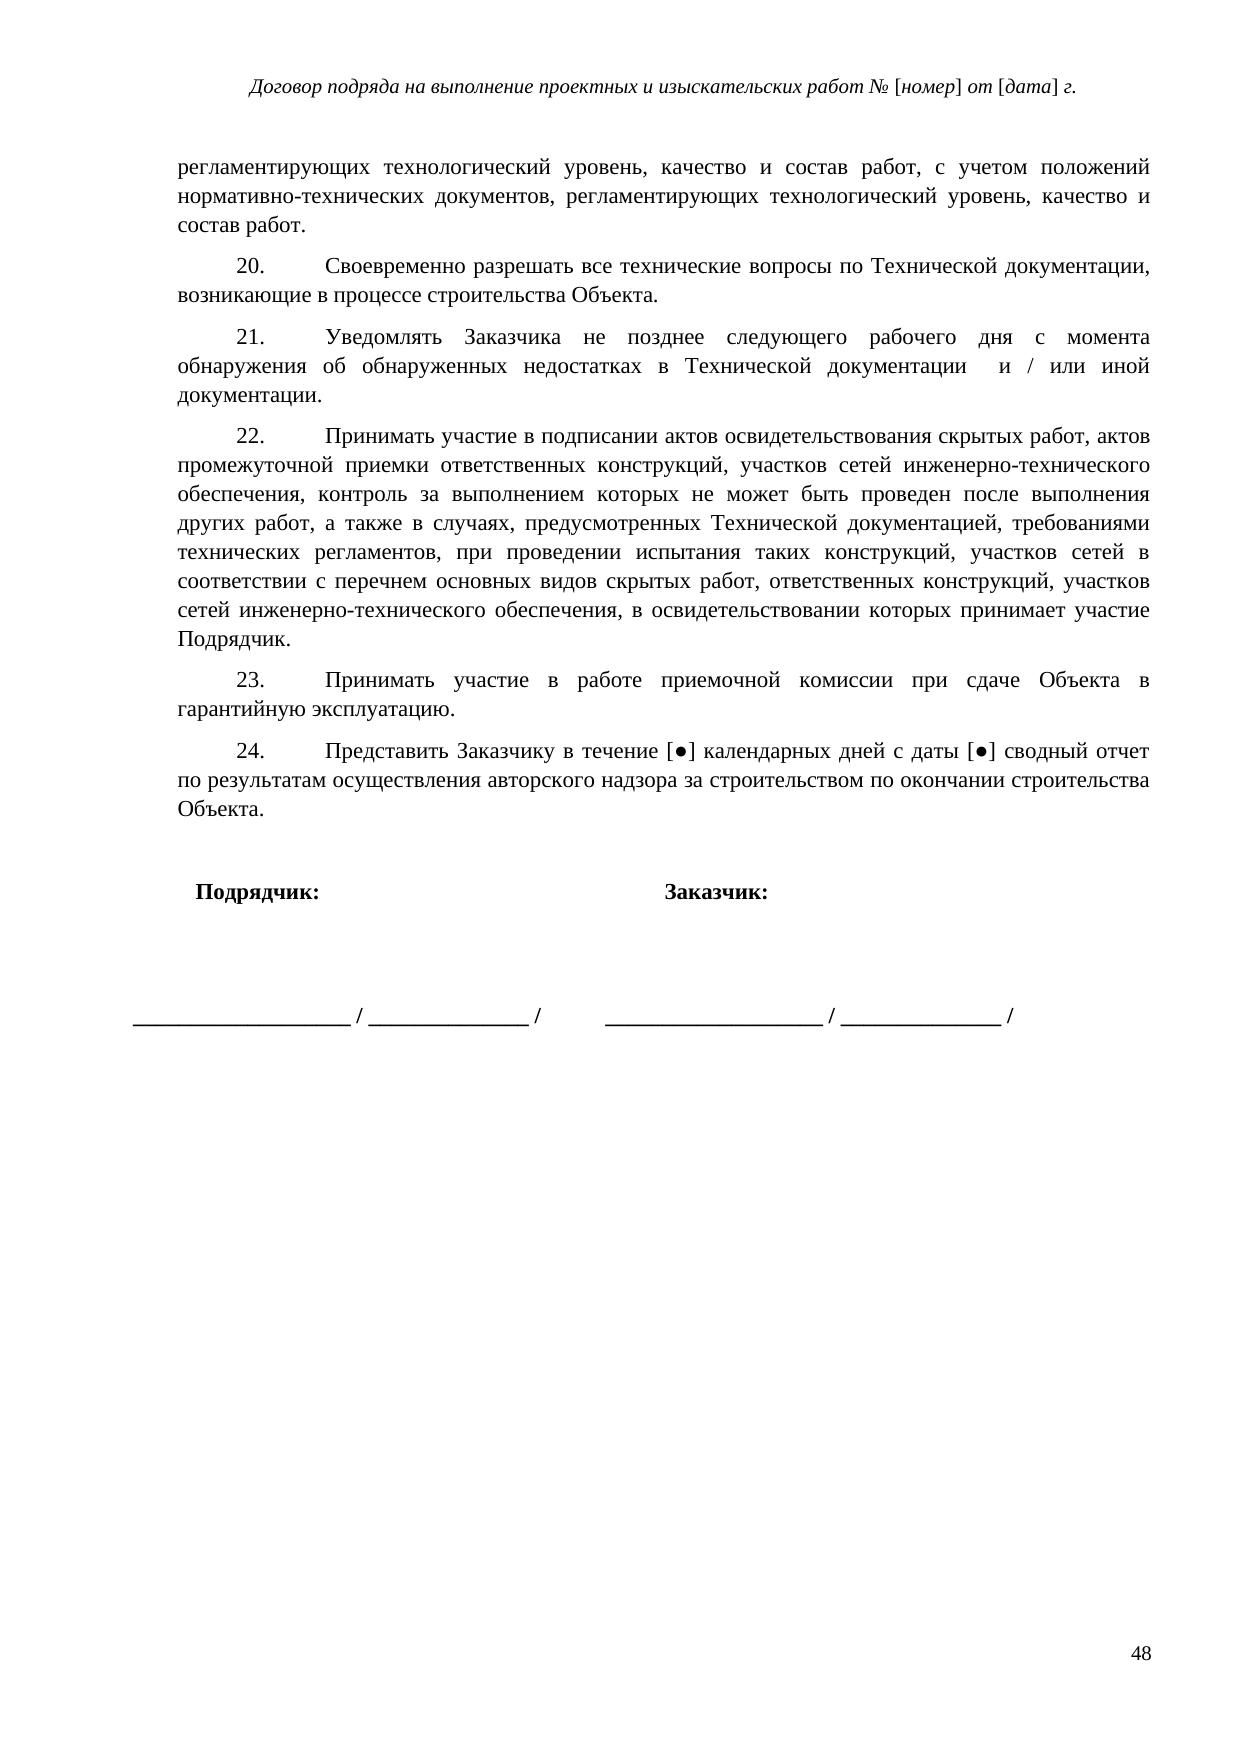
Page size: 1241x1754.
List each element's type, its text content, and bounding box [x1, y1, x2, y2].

table_header Подрядчик: ___________________ / ______________ / [181, 878, 653, 1043]
list Принимать участие в подписании актов освидетельствования скрытых работ, актов промежуточной приемки ответственных конструкций, участков сетей инженерно-технического обеспечения, контроль за выполнением которых не может быть проведен после выполнения других работ, а также в случаях, предусмотренных Технической документацией, требованиями технических регламентов, при проведении испытания таких конструкций, участков сетей в соответствии с перечнем основных видов скрытых работ, ответственных конструкций, участков сетей инженерно-технического обеспечения, в освидетельствовании которых принимает участие Подрядчик. [177, 422, 1152, 651]
list Своевременно разрешать все технические вопросы по Технической документации, возникающие в процессе строительства Объекта. [177, 252, 1152, 308]
list Принимать участие в работе приемочной комиссии при сдаче Объекта в гарантийную эксплуатацию. [177, 666, 1152, 722]
table_header Заказчик: ___________________ / ______________ / [653, 878, 1148, 1043]
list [177, 153, 1152, 237]
list Уведомлять Заказчика не позднее следующего рабочего дня с момента обнаружения об обнаруженных недостатках в Технической документации и / или иной документации. [177, 323, 1152, 407]
list Представить Заказчику в течение [●] календарных дней с даты [●] сводный отчет по результатам осуществления авторского надзора за строительством по окончании строительства Объекта. [177, 737, 1152, 821]
